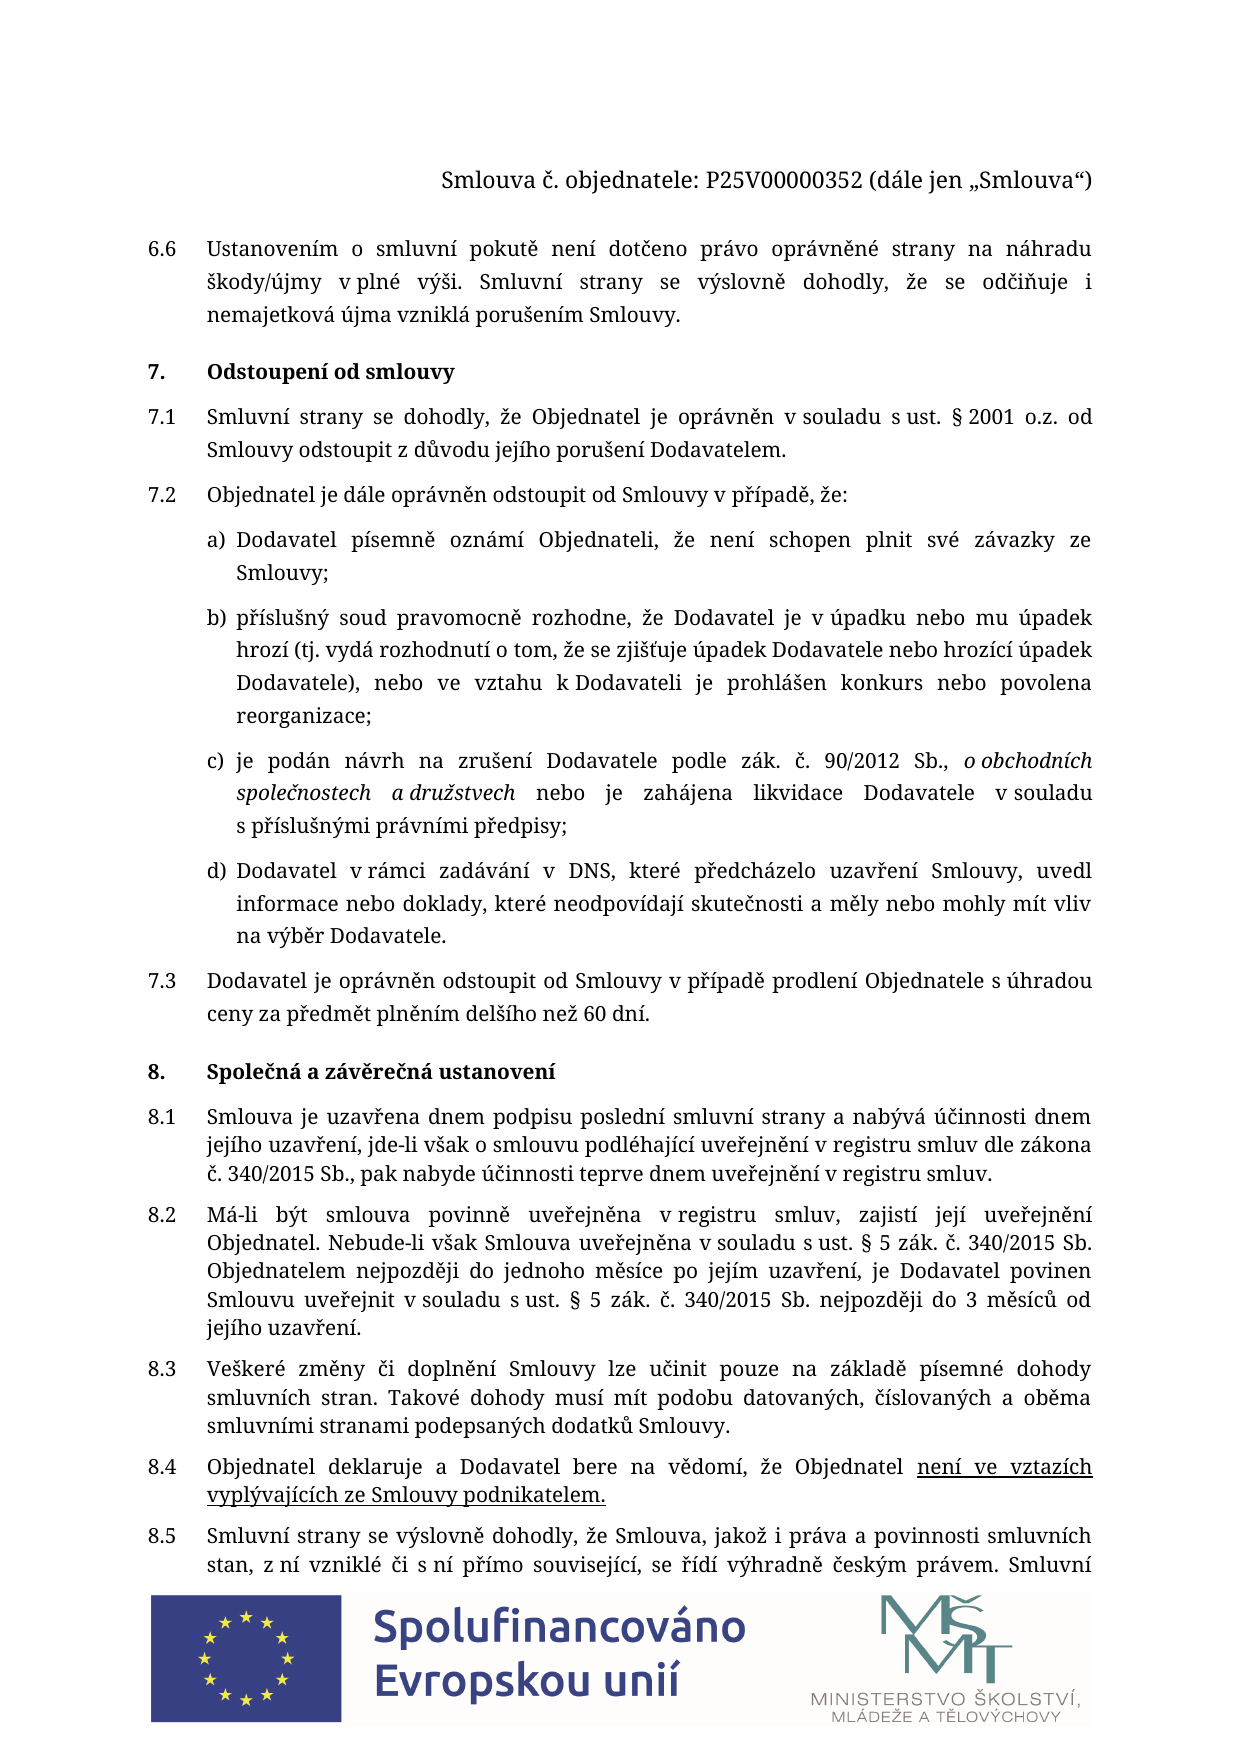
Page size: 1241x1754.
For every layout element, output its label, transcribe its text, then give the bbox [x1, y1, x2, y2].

list Smlouva je uzavřena dnem podpisu poslední smluvní strany a nabývá účinnosti dnem jejího uzavření, jde-li však o smlouvu podléhající uveřejnění v registru smluv dle zákona č. 340/2015 Sb., pak nabyde účinnosti teprve dnem uveřejnění v registru smluv. [148, 1102, 1093, 1187]
list Objednatel je dále oprávněn odstoupit od Smlouvy v případě, že: [148, 480, 1093, 509]
list příslušný soud pravomocně rozhodne, že Dodavatel je v úpadku nebo mu úpadek hrozí (tj. vydá rozhodnutí o tom, že se zjišťuje úpadek Dodavatele nebo hrozící úpadek Dodavatele), nebo ve vztahu k Dodavateli je prohlášen konkurs nebo povolena reorganizace; [207, 603, 1093, 729]
list Ustanovením o smluvní pokutě není dotčeno právo oprávněné strany na náhradu škody/újmy v plné výši. Smluvní strany se výslovně dohodly, že se odčiňuje i nemajetková újma vzniklá porušením Smlouvy. [148, 234, 1093, 328]
list Veškeré změny či doplnění Smlouvy lze učinit pouze na základě písemné dohody smluvních stran. Takové dohody musí mít podobu datovaných, číslovaných a oběma smluvními stranami podepsaných dodatků Smlouvy. [148, 1354, 1093, 1440]
list Dodavatel písemně oznámí Objednateli, že není schopen plnit své závazky ze Smlouvy; [207, 525, 1093, 586]
list Objednatel deklaruje a Dodavatel bere na vědomí, že Objednatel není ve vztazích vyplývajících ze Smlouvy podnikatelem. [148, 1452, 1093, 1509]
list Smluvní strany se dohodly, že Objednatel je oprávněn v souladu s ust. § 2001 o.z. od Smlouvy odstoupit z důvodu jejího porušení Dodavatelem. [148, 402, 1093, 463]
list Dodavatel v rámci zadávání v DNS, které předcházelo uzavření Smlouvy, uvedl informace nebo doklady, které neodpovídají skutečnosti a měly nebo mohly mít vliv na výběr Dodavatele. [207, 856, 1093, 950]
list Společná a závěrečná ustanovení [148, 1057, 1093, 1085]
list Má-li být smlouva povinně uveřejněna v registru smluv, zajistí její uveřejnění Objednatel. Nebude-li však Smlouva uveřejněna v souladu s ust. § 5 zák. č. 340/2015 Sb. Objednatelem nejpozději do jednoho měsíce po jejím uzavření, je Dodavatel povinen Smlouvu uveřejnit v souladu s ust. § 5 zák. č. 340/2015 Sb. nejpozději do 3 měsíců od jejího uzavření. [148, 1200, 1093, 1342]
list Odstoupení od smlouvy [148, 357, 1093, 386]
list je podán návrh na zrušení Dodavatele podle zák. č. 90/2012 Sb., o obchodních společnostech a družstvech nebo je zahájena likvidace Dodavatele v souladu s příslušnými právními předpisy; [207, 746, 1093, 839]
list Dodavatel je oprávněn odstoupit od Smlouvy v případě prodlení Objednatele s úhradou ceny za předmět plněním delšího než 60 dní. [148, 967, 1093, 1028]
picture [147, 1591, 1093, 1726]
